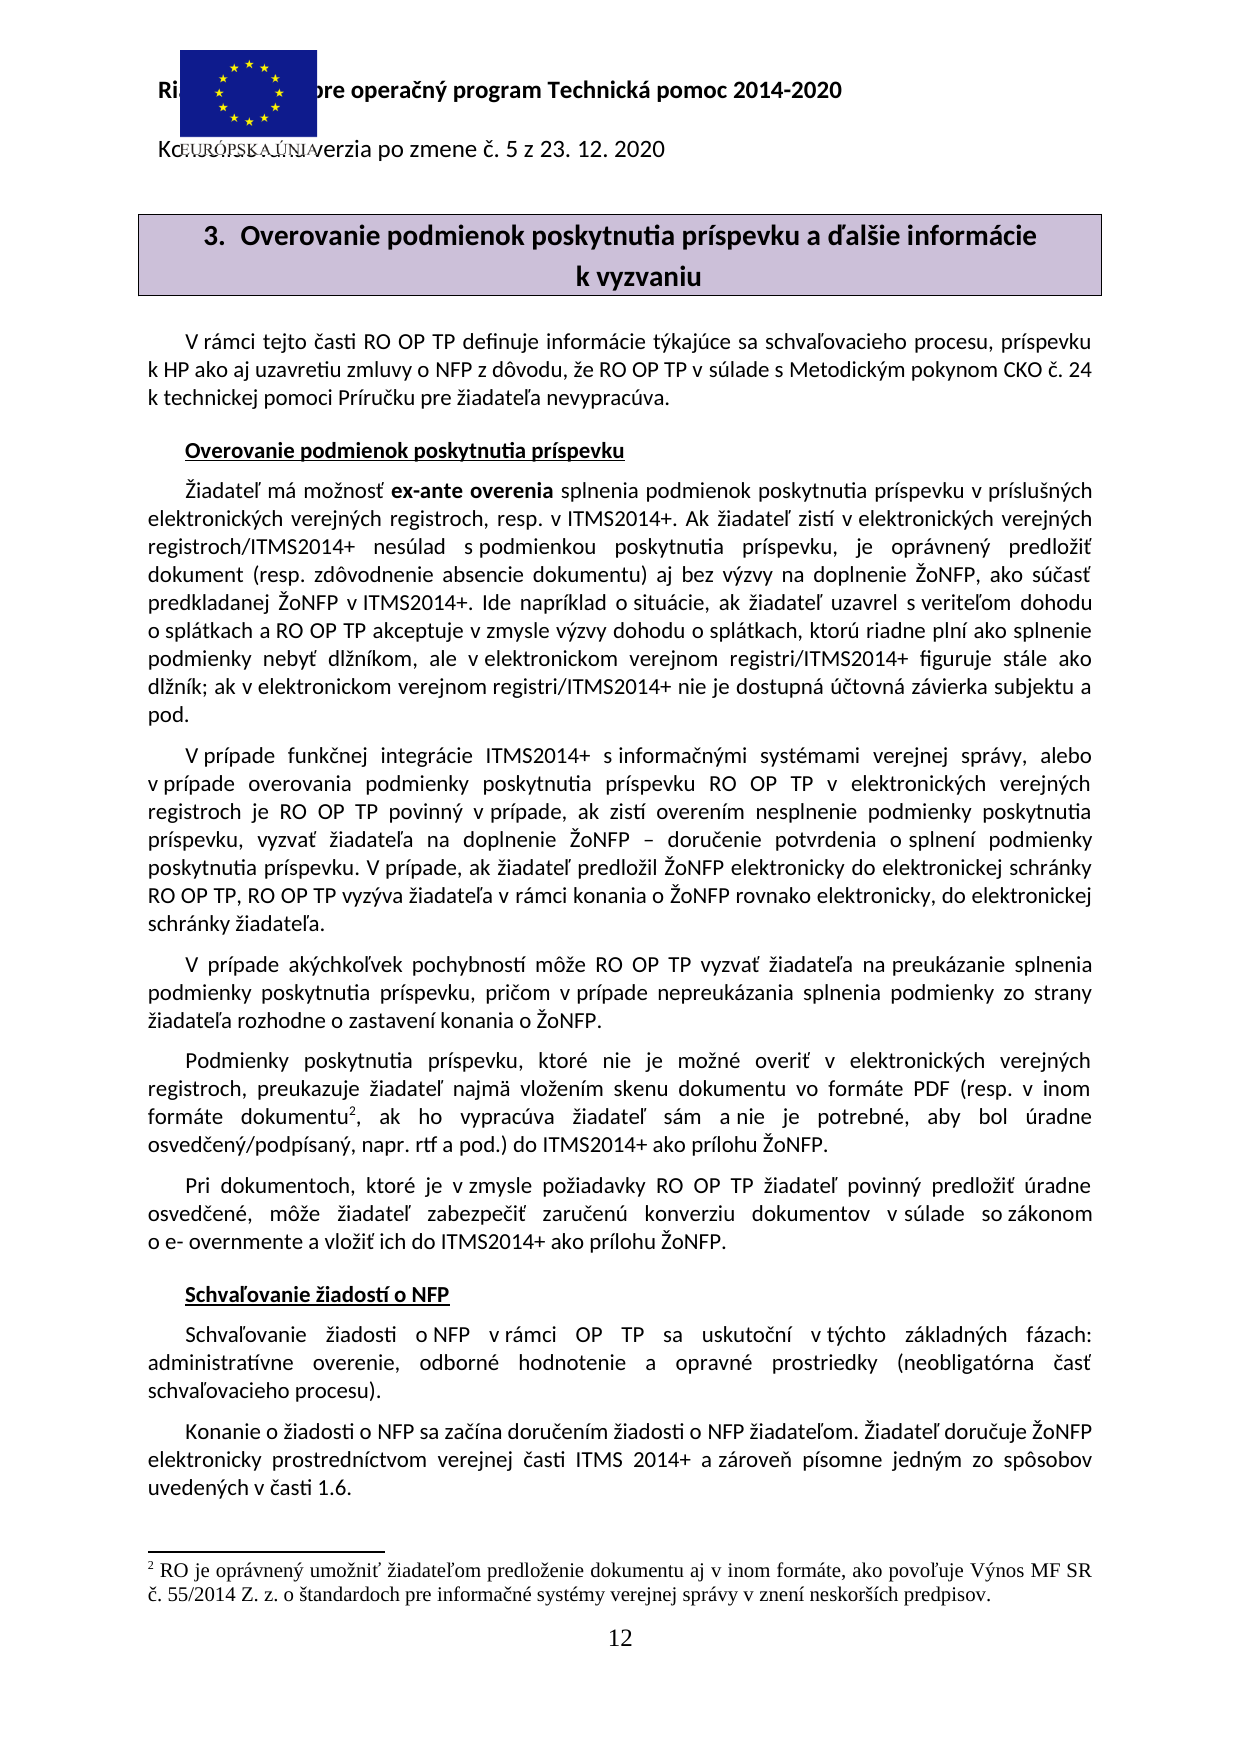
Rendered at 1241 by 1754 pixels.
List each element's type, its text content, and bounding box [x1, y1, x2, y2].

text V prípade funkčnej integrácie ITMS2014+ s informačnými systémami verejnej správy, alebo v prípade overovania podmienky poskytnutia príspevku RO OP TP v elektronických verejných registroch je RO OP TP povinný v prípade, ak zistí overením nesplnenie podmienky poskytnutia príspevku, vyzvať žiadateľa na doplnenie ŽoNFP – doručenie potvrdenia o splnení podmienky poskytnutia príspevku. V prípade, ak žiadateľ predložil ŽoNFP elektronicky do elektronickej schránky RO OP TP, RO OP TP vyzýva žiadateľa v rámci konania o ŽoNFP rovnako elektronicky, do elektronickej schránky žiadateľa. [148, 741, 1093, 937]
text Konanie o žiadosti o NFP sa začína doručením žiadosti o NFP žiadateľom. Žiadateľ doručuje ŽoNFP elektronicky prostredníctvom verejnej časti ITMS 2014+ a zároveň písomne jedným zo spôsobov uvedených v časti 1.6. [148, 1417, 1093, 1501]
text Schvaľovanie žiadosti o NFP v rámci OP TP sa uskutoční v týchto základných fázach: administratívne overenie, odborné hodnotenie a opravné prostriedky (neobligatórna časť schvaľovacieho procesu). [148, 1320, 1093, 1404]
text Pri dokumentoch, ktoré je v zmysle požiadavky RO OP TP žiadateľ povinný predložiť úradne osvedčené, môže žiadateľ zabezpečiť zaručenú konverziu dokumentov v súlade so zákonom o e- overnmente a vložiť ich do ITMS2014+ ako prílohu ŽoNFP. [148, 1171, 1093, 1255]
picture [179, 50, 318, 155]
text V rámci tejto časti RO OP TP definuje informácie týkajúce sa schvaľovacieho procesu, príspevku k HP ako aj uzavretiu zmluvy o NFP z dôvodu, že RO OP TP v súlade s Metodickým pokynom CKO č. 24 k technickej pomoci Príručku pre žiadateľa nevypracúva. [148, 327, 1093, 411]
text V prípade akýchkoľvek pochybností môže RO OP TP vyzvať žiadateľa na preukázanie splnenia podmienky poskytnutia príspevku, pričom v prípade nepreukázania podmienky zo strany žiadateľa rozhodne o zastavení konania o ŽoNFP. [148, 950, 1093, 1034]
text Overovanie podmienok poskytnutia príspevku [148, 436, 1093, 464]
text Podmienky poskytnutia príspevku, ktoré nie je možné overiť v elektronických verejných registroch, preukazuje žiadateľ najmä vložením skenu dokumentu vo formáte PDF (resp. v inom formáte dokumentu, ak ho vypracúva žiadateľ sám a nie je potrebné, aby bol úradne osvedčený/podpísaný, napr. rtf a pod.) do ITMS2014+ ako prílohu ŽoNFP. [148, 1046, 1093, 1158]
text Schvaľovanie žiadostí o NFP [148, 1280, 1093, 1308]
text Žiadateľ má možnosť ex-ante overenia splnenia podmienok poskytnutia príspevku v príslušných elektronických verejných registroch, resp. v ITMS2014+. Ak žiadateľ zistí v elektronických verejných registroch/ITMS2014+ nesúlad s podmienkou poskytnutia príspevku, je oprávnený predložiť dokument (resp. zdôvodnenie absencie dokumentu) aj bez výzvy na doplnenie ŽoNFP, ako súčasť predkladanej ŽoNFP v ITMS2014+. Ide napríklad o situácie, ak žiadateľ uzavrel s veriteľom dohodu o splátkach a RO OP TP akceptuje v zmysle výzvy dohodu o splátkach, ktorú riadne plní ako splnenie podmienky nebyť dlžníkom, ale v elektronickom verejnom registri/ITMS2014+ figuruje stále ako dlžník; ak v elektronickom verejnom registri/ITMS2014+ nie je dostupná účtovná závierka subjektu a pod. [148, 476, 1093, 728]
list Overovanie podmienok poskytnutia príspevku a ďalšie informácie k vyzvaniu [139, 215, 1101, 295]
